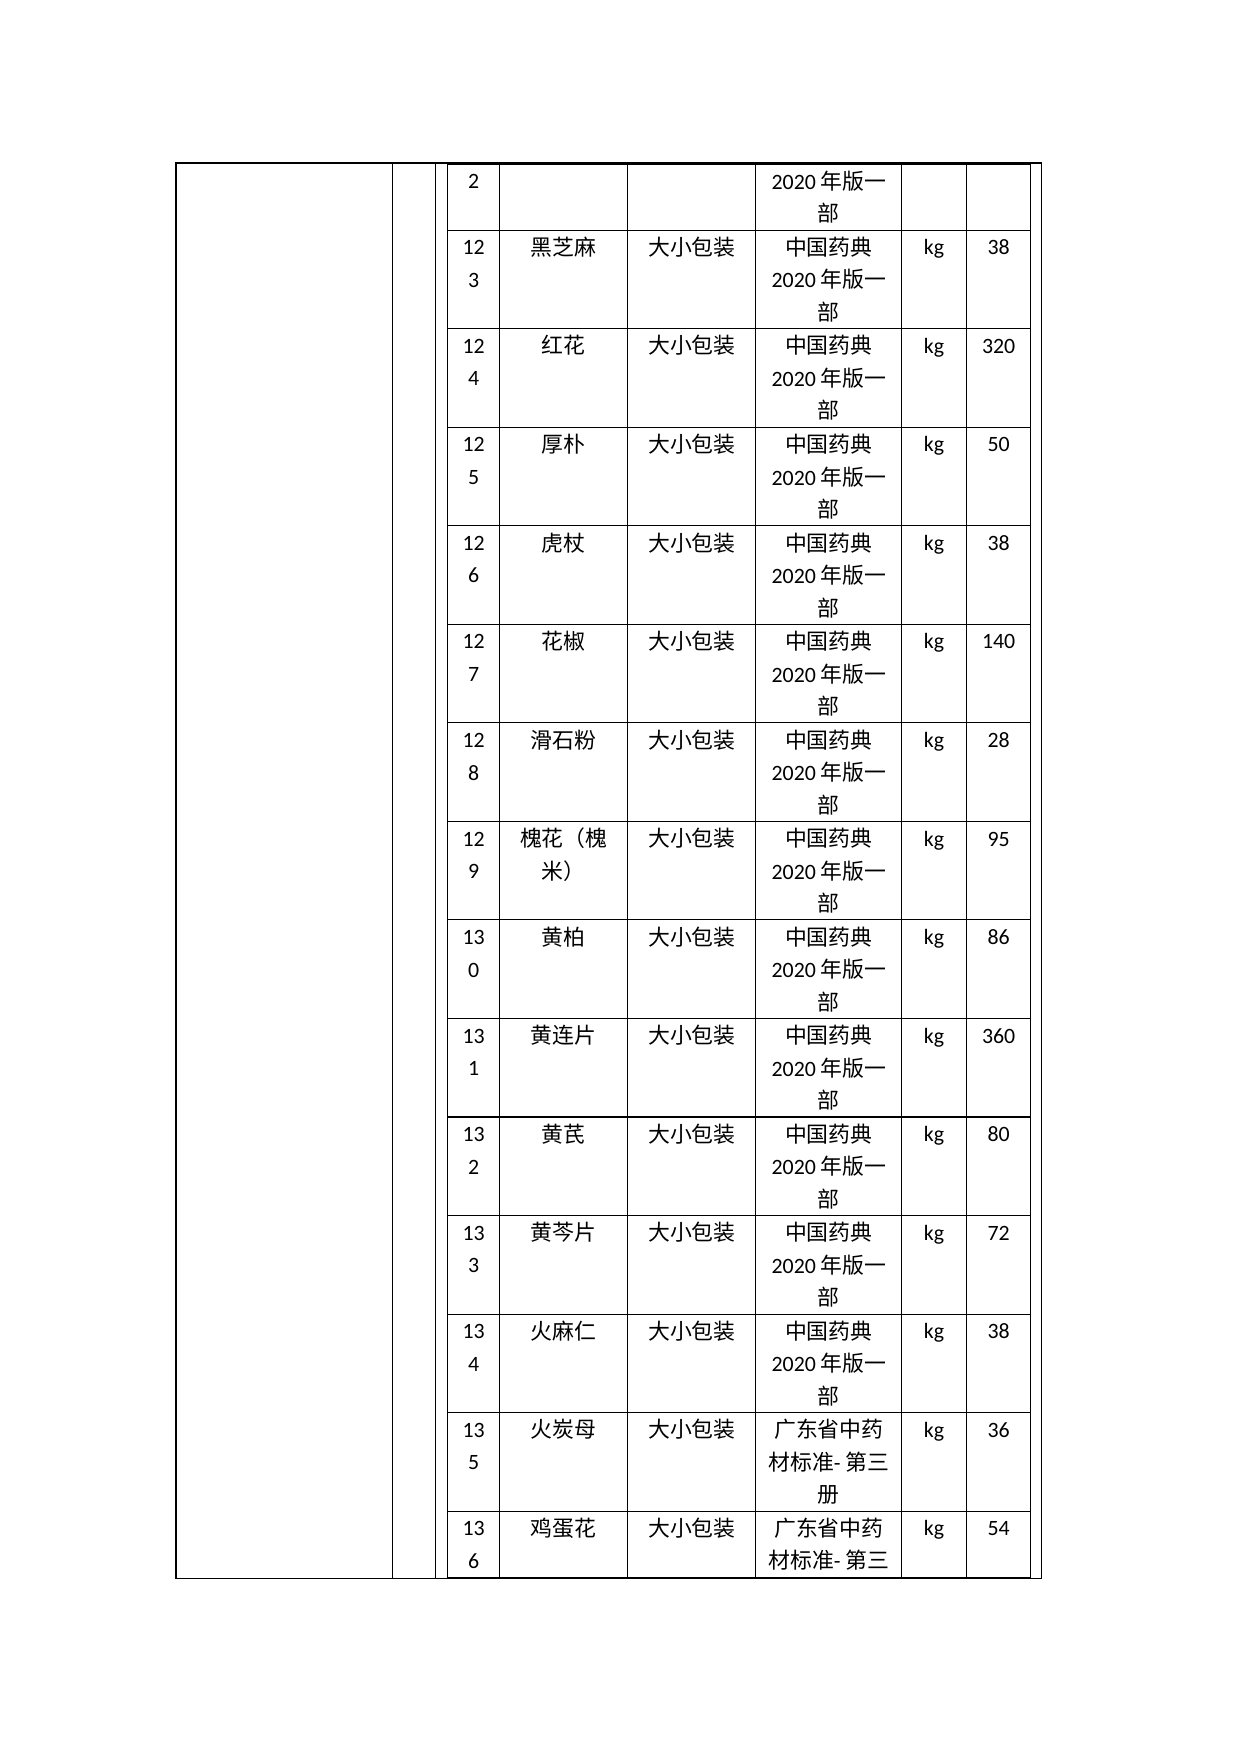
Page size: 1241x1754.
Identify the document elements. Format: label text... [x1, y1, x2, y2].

table_cell 一、规格及执行标准： 中药饮片需求一览表 [756, 428, 901, 525]
table_cell 一、规格及执行标准： 中药饮片需求一览表 [967, 625, 1030, 722]
table_cell 一、规格及执行标准： 中药饮片需求一览表 [967, 329, 1030, 427]
table_cell 一、规格及执行标准： 中药饮片需求一览表 [448, 231, 499, 328]
table_cell 一、规格及执行标准： 中药饮片需求一览表 [500, 625, 627, 722]
table_cell 一、规格及执行标准： 中药饮片需求一览表 [902, 625, 966, 722]
table_cell 一、规格及执行标准： 中药饮片需求一览表 [902, 1216, 966, 1314]
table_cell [500, 165, 627, 230]
table_cell 一、规格及执行标准： 中药饮片需求一览表 [967, 231, 1030, 328]
table_cell 一、规格及执行标准： 中药饮片需求一览表 [967, 1413, 1030, 1511]
table_cell 一、规格及执行标准： 中药饮片需求一览表 [500, 428, 627, 525]
table_cell [177, 164, 392, 1578]
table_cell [756, 1512, 901, 1577]
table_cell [756, 165, 901, 230]
table_cell 1 [393, 164, 435, 1578]
table_cell 一、规格及执行标准： 中药饮片需求一览表 [628, 723, 755, 821]
table_cell 一、规格及执行标准： 中药饮片需求一览表 [902, 1315, 966, 1412]
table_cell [628, 165, 755, 230]
table_cell 一、规格及执行标准： 中药饮片需求一览表 [448, 1413, 499, 1511]
table_cell 一、规格及执行标准： 中药饮片需求一览表 [628, 920, 755, 1018]
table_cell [902, 1512, 966, 1577]
table_cell 一、规格及执行标准： 中药饮片需求一览表 [628, 1118, 755, 1215]
table_cell 一、规格及执行标准： 中药饮片需求一览表 [902, 526, 966, 624]
table_cell 一、规格及执行标准： 中药饮片需求一览表 [756, 1413, 901, 1511]
table_cell 一、规格及执行标准： 中药饮片需求一览表 [628, 428, 755, 525]
table_cell 一、规格及执行标准： 中药饮片需求一览表 [628, 1019, 755, 1116]
table_cell 一、规格及执行标准： 中药饮片需求一览表 [448, 1118, 499, 1215]
table_cell 一、规格及执行标准： 中药饮片需求一览表 [448, 1019, 499, 1116]
table_cell 一、规格及执行标准： 中药饮片需求一览表 [756, 920, 901, 1018]
table_cell 一、规格及执行标准： 中药饮片需求一览表 [967, 1019, 1030, 1116]
table_cell 一、规格及执行标准： 中药饮片需求一览表 [500, 822, 627, 919]
table_cell 一、规格及执行标准： 中药饮片需求一览表 [628, 1315, 755, 1412]
table_cell 一、规格及执行标准： 中药饮片需求一览表 [902, 231, 966, 328]
table_cell 一、规格及执行标准： 中药饮片需求一览表 [448, 920, 499, 1018]
table_cell 一、规格及执行标准： 中药饮片需求一览表 [756, 526, 901, 624]
table_cell 一、规格及执行标准： 中药饮片需求一览表 [448, 329, 499, 427]
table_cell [1031, 164, 1041, 1578]
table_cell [902, 165, 966, 230]
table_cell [448, 165, 499, 230]
table_cell 一、规格及执行标准： 中药饮片需求一览表 [500, 1315, 627, 1412]
table_cell 一、规格及执行标准： 中药饮片需求一览表 [756, 1019, 901, 1116]
table_cell 一、规格及执行标准： 中药饮片需求一览表 [448, 1216, 499, 1314]
table_cell 一、规格及执行标准： 中药饮片需求一览表 [500, 526, 627, 624]
table_cell 一、规格及执行标准： 中药饮片需求一览表 [448, 723, 499, 821]
table_cell 一、规格及执行标准： 中药饮片需求一览表 [902, 1118, 966, 1215]
table_cell 一、规格及执行标准： 中药饮片需求一览表 [500, 723, 627, 821]
table_cell 一、规格及执行标准： 中药饮片需求一览表 [448, 428, 499, 525]
table_cell 一、规格及执行标准： 中药饮片需求一览表 [756, 1216, 901, 1314]
table_cell 一、规格及执行标准： 中药饮片需求一览表 [902, 822, 966, 919]
table_cell 一、规格及执行标准： 中药饮片需求一览表 [756, 1118, 901, 1215]
table_cell 一、规格及执行标准： 中药饮片需求一览表 [500, 1019, 627, 1116]
table_cell 一、规格及执行标准： 中药饮片需求一览表 [628, 329, 755, 427]
table_cell 一、规格及执行标准： 中药饮片需求一览表 [500, 231, 627, 328]
table_cell 一、规格及执行标准： 中药饮片需求一览表 [967, 822, 1030, 919]
table_cell 一、规格及执行标准： 中药饮片需求一览表 [967, 920, 1030, 1018]
table_cell 一、规格及执行标准： 中药饮片需求一览表 [448, 822, 499, 919]
table_cell 一、规格及执行标准： 中药饮片需求一览表 [902, 428, 966, 525]
table_cell 一、规格及执行标准： 中药饮片需求一览表 [500, 920, 627, 1018]
table_cell 一、规格及执行标准： 中药饮片需求一览表 [902, 329, 966, 427]
table_cell 一、规格及执行标准： 中药饮片需求一览表 [628, 1413, 755, 1511]
table_cell 一、规格及执行标准： 中药饮片需求一览表 [628, 1216, 755, 1314]
table_cell 一、规格及执行标准： 中药饮片需求一览表 [628, 822, 755, 919]
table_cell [436, 164, 447, 1578]
table_cell 一、规格及执行标准： 中药饮片需求一览表 [500, 1216, 627, 1314]
table_cell 一、规格及执行标准： 中药饮片需求一览表 [756, 231, 901, 328]
table_cell 一、规格及执行标准： 中药饮片需求一览表 [500, 1118, 627, 1215]
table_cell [967, 1512, 1030, 1577]
table_cell 一、规格及执行标准： 中药饮片需求一览表 [756, 723, 901, 821]
table_cell 一、规格及执行标准： 中药饮片需求一览表 [628, 625, 755, 722]
table_cell 一、规格及执行标准： 中药饮片需求一览表 [967, 526, 1030, 624]
table_cell 一、规格及执行标准： 中药饮片需求一览表 [967, 428, 1030, 525]
table_cell 一、规格及执行标准： 中药饮片需求一览表 [902, 723, 966, 821]
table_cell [448, 1512, 499, 1577]
table_cell 一、规格及执行标准： 中药饮片需求一览表 [448, 1315, 499, 1412]
table_cell 一、规格及执行标准： 中药饮片需求一览表 [756, 822, 901, 919]
table_cell 一、规格及执行标准： 中药饮片需求一览表 [902, 1413, 966, 1511]
table_cell 一、规格及执行标准： 中药饮片需求一览表 [448, 526, 499, 624]
table_cell 一、规格及执行标准： 中药饮片需求一览表 [756, 1315, 901, 1412]
table_cell 一、规格及执行标准： 中药饮片需求一览表 [967, 1118, 1030, 1215]
table_cell 一、规格及执行标准： 中药饮片需求一览表 [902, 1019, 966, 1116]
table_cell 一、规格及执行标准： 中药饮片需求一览表 [967, 723, 1030, 821]
table_cell 一、规格及执行标准： 中药饮片需求一览表 [902, 920, 966, 1018]
table_cell 一、规格及执行标准： 中药饮片需求一览表 [448, 625, 499, 722]
table_cell 一、规格及执行标准： 中药饮片需求一览表 [628, 526, 755, 624]
table_cell 一、规格及执行标准： 中药饮片需求一览表 [500, 1413, 627, 1511]
table_cell 一、规格及执行标准： 中药饮片需求一览表 [967, 1315, 1030, 1412]
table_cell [628, 1512, 755, 1577]
table_cell 一、规格及执行标准： 中药饮片需求一览表 [756, 329, 901, 427]
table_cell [967, 165, 1030, 230]
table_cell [500, 1512, 627, 1577]
table_cell 一、规格及执行标准： 中药饮片需求一览表 [628, 231, 755, 328]
table_cell 一、规格及执行标准： 中药饮片需求一览表 [756, 625, 901, 722]
table_cell 一、规格及执行标准： 中药饮片需求一览表 [500, 329, 627, 427]
table_cell 一、规格及执行标准： 中药饮片需求一览表 [967, 1216, 1030, 1314]
